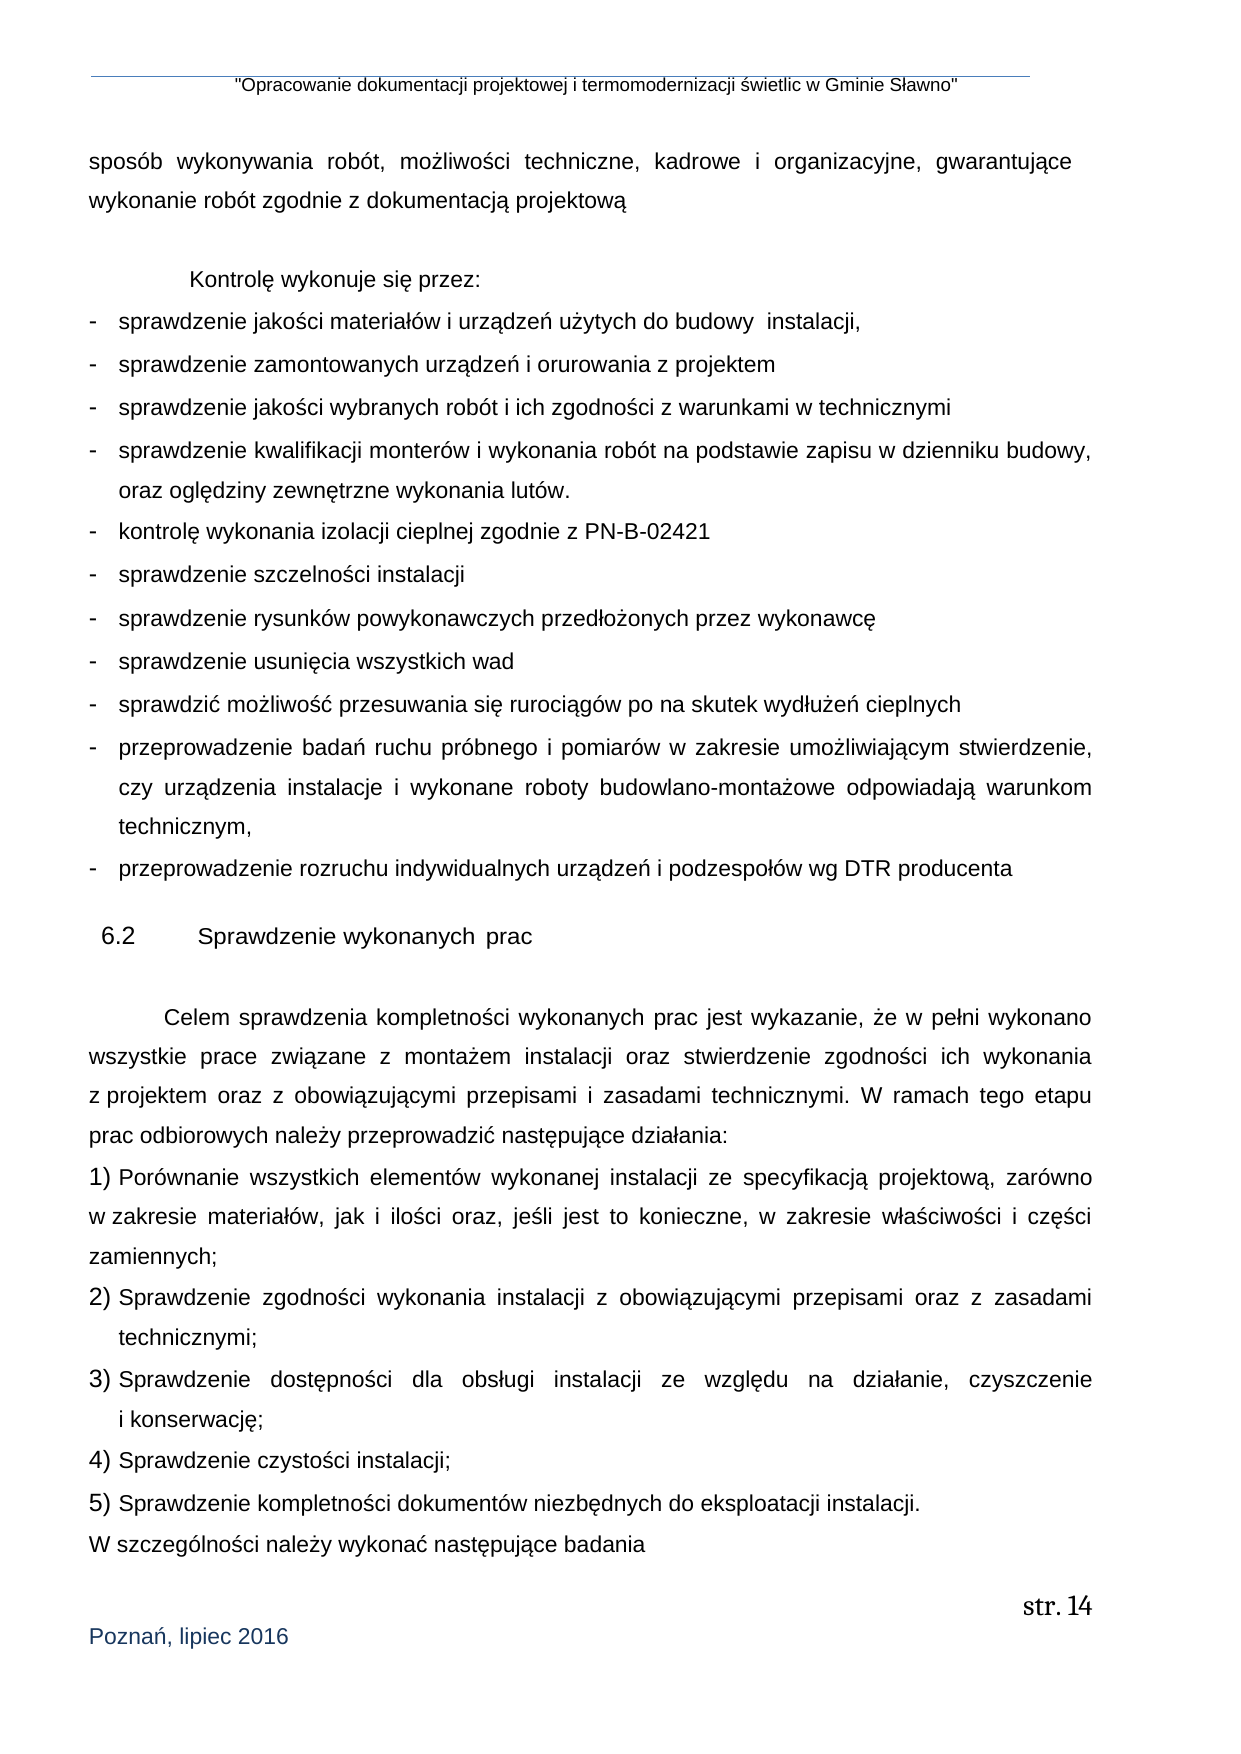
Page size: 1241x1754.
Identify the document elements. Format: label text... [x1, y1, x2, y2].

list Porównanie wszystkich elementów wykonanej instalacji ze specyfikacją projektową, zarówno w zakresie materiałów, jak i ilości oraz, jeśli jest to konieczne, w zakresie właściwości i części zamiennych; [89, 1161, 1093, 1269]
list przeprowadzenie rozruchu indywidualnych urządzeń i podzespołów wg DTR producenta [89, 853, 1093, 882]
list sprawdzenie usunięcia wszystkich wad [89, 646, 1093, 674]
list Sprawdzenie dostępności dla obsługi instalacji ze względu na działanie, czyszczenie i konserwację; [89, 1364, 1093, 1432]
list Sprawdzenie kompletności dokumentów niezbędnych do eksploatacji instalacji. [89, 1488, 1093, 1517]
list sprawdzenie rysunków powykonawczych przedłożonych przez wykonawcę [89, 603, 1093, 631]
subtitle Sprawdzenie wykonanych prac [101, 921, 1093, 950]
text W szczególności należy wykonać następujące badania [89, 1531, 1093, 1558]
list sprawdzenie szczelności instalacji [89, 559, 1093, 588]
list sprawdzenie kwalifikacji monterów i wykonania robót na podstawie zapisu w dzienniku budowy, oraz oględziny zewnętrzne wykonania lutów. [89, 435, 1093, 503]
list sprawdzenie jakości materiałów i urządzeń użytych do budowy instalacji, [89, 306, 1093, 334]
list Sprawdzenie czystości instalacji; [89, 1445, 1093, 1474]
list sprawdzić możliwość przesuwania się rurociągów po na skutek wydłużeń cieplnych [89, 689, 1093, 718]
list Sprawdzenie zgodności wykonania instalacji z obowiązującymi przepisami oraz z zasadami technicznymi; [89, 1282, 1093, 1351]
list kontrolę wykonania izolacji cieplnej zgodnie z PN-B-02421 [89, 516, 1093, 545]
text Celem sprawdzenia kompletności wykonanych prac jest wykazanie, że w pełni wykonano wszystkie prace związane z montażem instalacji oraz stwierdzenie zgodności ich wykonania z projektem oraz z obowiązującymi przepisami i zasadami technicznymi. W ramach tego etapu prac odbiorowych należy przeprowadzić następujące działania: [89, 1003, 1093, 1148]
text Kontrolę wykonuje się przez: [189, 266, 1085, 292]
list sprawdzenie jakości wybranych robót i ich zgodności z warunkami w technicznymi [89, 392, 1093, 421]
list sprawdzenie zamontowanych urządzeń i orurowania z projektem [89, 349, 1093, 377]
list przeprowadzenie badań ruchu próbnego i pomiarów w zakresie umożliwiającym stwierdzenie, czy urządzenia instalacje i wykonane roboty budowlano-montażowe odpowiadają warunkom technicznym, [89, 732, 1093, 840]
